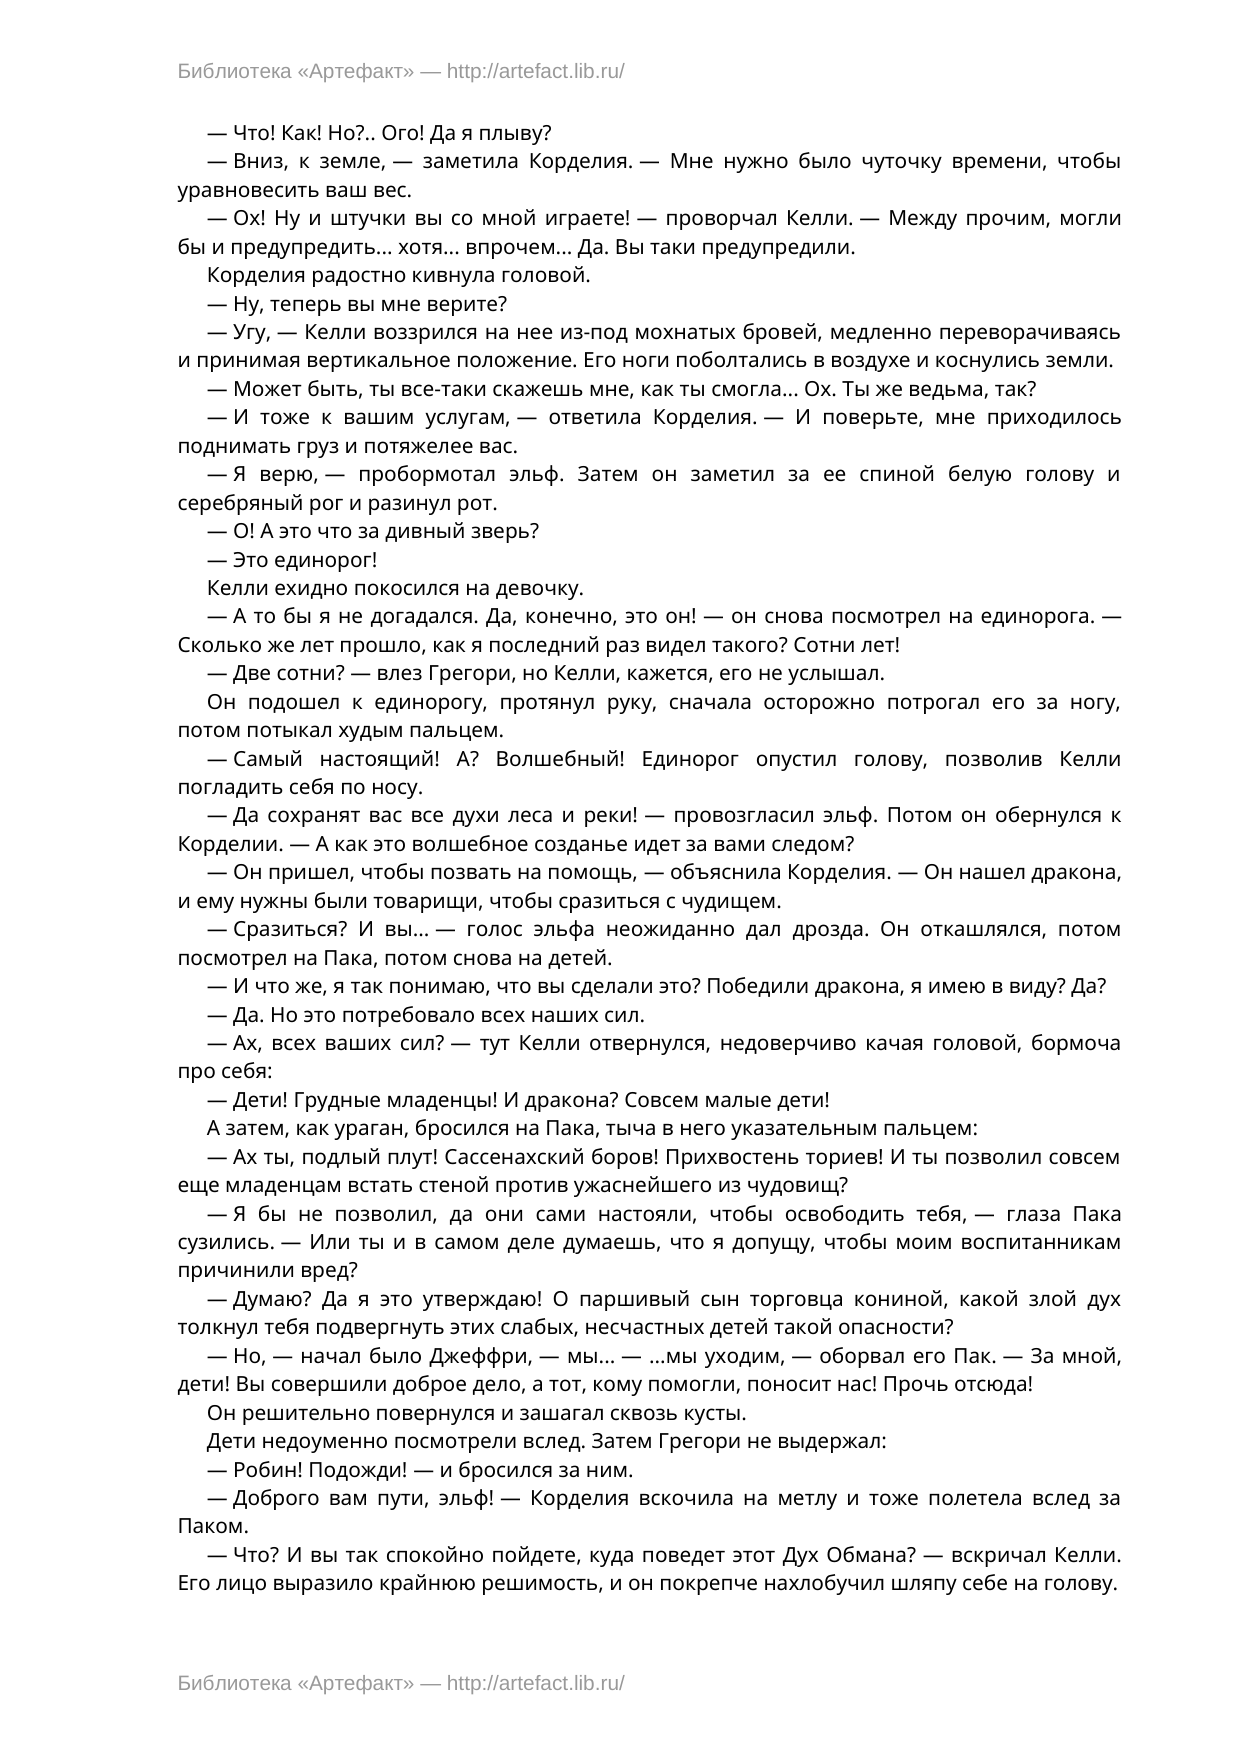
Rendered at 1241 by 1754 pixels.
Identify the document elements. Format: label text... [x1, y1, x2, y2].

text — Что! Как! Но?.. Ого! Да я плыву? [177, 118, 1122, 147]
text — Ох! Ну и штучки вы со мной играете! — проворчал Келли. — Между прочим, могли бы и предупредить... хотя... впрочем... Да. Вы таки предупредили. [177, 203, 1122, 260]
text — Но, — начал было Джеффри, — мы... — ...мы уходим, — оборвал его Пак. — За мной, дети! Вы совершили доброе дело, а тот, кому помогли, поносит нас! Прочь отсюда! [177, 1341, 1122, 1398]
text Он решительно повернулся и зашагал сквозь кусты. [177, 1398, 1122, 1426]
text — О! А это что за дивный зверь? [177, 516, 1122, 545]
text — Что? И вы так спокойно пойдете, куда поведет этот Дух Обмана? — вскричал Келли. Его лицо выразило крайнюю решимость, и он покрепче нахлобучил шляпу себе на голову. [177, 1540, 1122, 1597]
text — А то бы я не догадался. Да, конечно, это он! — он снова посмотрел на единорога. — Сколько же лет прошло, как я последний раз видел такого? Сотни лет! [177, 602, 1122, 658]
text — Он пришел, чтобы позвать на помощь, — объяснила Корделия. — Он нашел дракона, и ему нужны были товарищи, чтобы сразиться с чудищем. [177, 857, 1122, 914]
text Корделия радостно кивнула головой. [177, 260, 1122, 289]
text — Это единорог! [177, 545, 1122, 573]
text — Сразиться? И вы... — голос эльфа неожиданно дал дрозда. Он откашлялся, потом посмотрел на Пака, потом снова на детей. [177, 914, 1122, 971]
text А затем, как ураган, бросился на Пака, тыча в него указательным пальцем: [177, 1113, 1122, 1142]
text — И что же, я так понимаю, что вы сделали это? Победили дракона, я имею в виду? Да? [177, 971, 1122, 1000]
text — Я бы не позволил, да они сами настояли, чтобы освободить тебя, — глаза Пака сузились. — Или ты и в самом деле думаешь, что я допущу, чтобы моим воспитанникам причинили вред? [177, 1199, 1122, 1284]
text — Может быть, ты все-таки скажешь мне, как ты смогла... Ох. Ты же ведьма, так? [177, 374, 1122, 402]
text — Ну, теперь вы мне верите? [177, 289, 1122, 317]
text — Угу, — Келли воззрился на нее из-под мохнатых бровей, медленно переворачиваясь и принимая вертикальное положение. Его ноги поболтались в воздухе и коснулись земли. [177, 317, 1122, 374]
text — Самый настоящий! А? Волшебный! Единорог опустил голову, позволив Келли погладить себя по носу. [177, 744, 1122, 801]
text — Я верю, — пробормотал эльф. Затем он заметил за ее спиной белую голову и серебряный рог и разинул рот. [177, 459, 1122, 516]
text — Робин! Подожди! — и бросился за ним. [177, 1455, 1122, 1483]
text Дети недоуменно посмотрели вслед. Затем Грегори не выдержал: [177, 1426, 1122, 1455]
text — Думаю? Да я это утверждаю! О паршивый сын торговца кониной, какой злой дух толкнул тебя подвергнуть этих слабых, несчастных детей такой опасности? [177, 1284, 1122, 1341]
text — Две сотни? — влез Грегори, но Келли, кажется, его не услышал. [177, 658, 1122, 687]
text — Доброго вам пути, эльф! — Корделия вскочила на метлу и тоже полетела вслед за Паком. [177, 1483, 1122, 1540]
text — И тоже к вашим услугам, — ответила Корделия. — И поверьте, мне приходилось поднимать груз и потяжелее вас. [177, 402, 1122, 459]
text — Дети! Грудные младенцы! И дракона? Совсем малые дети! [177, 1085, 1122, 1113]
text Келли ехидно покосился на девочку. [177, 573, 1122, 602]
text — Да. Но это потребовало всех наших сил. [177, 1000, 1122, 1028]
text — Вниз, к земле, — заметила Корделия. — Мне нужно было чуточку времени, чтобы уравновесить ваш вес. [177, 147, 1122, 203]
text — Да сохранят вас все духи леса и реки! — провозгласил эльф. Потом он обернулся к Корделии. — А как это волшебное созданье идет за вами следом? [177, 801, 1122, 857]
text — Ах ты, подлый плут! Сассенахский боров! Прихвостень ториев! И ты позволил совсем еще младенцам встать стеной против ужаснейшего из чудовищ? [177, 1142, 1122, 1199]
text Он подошел к единорогу, протянул руку, сначала осторожно потрогал его за ногу, потом потыкал худым пальцем. [177, 687, 1122, 744]
text — Ах, всех ваших сил? — тут Келли отвернулся, недоверчиво качая головой, бормоча про себя: [177, 1028, 1122, 1085]
